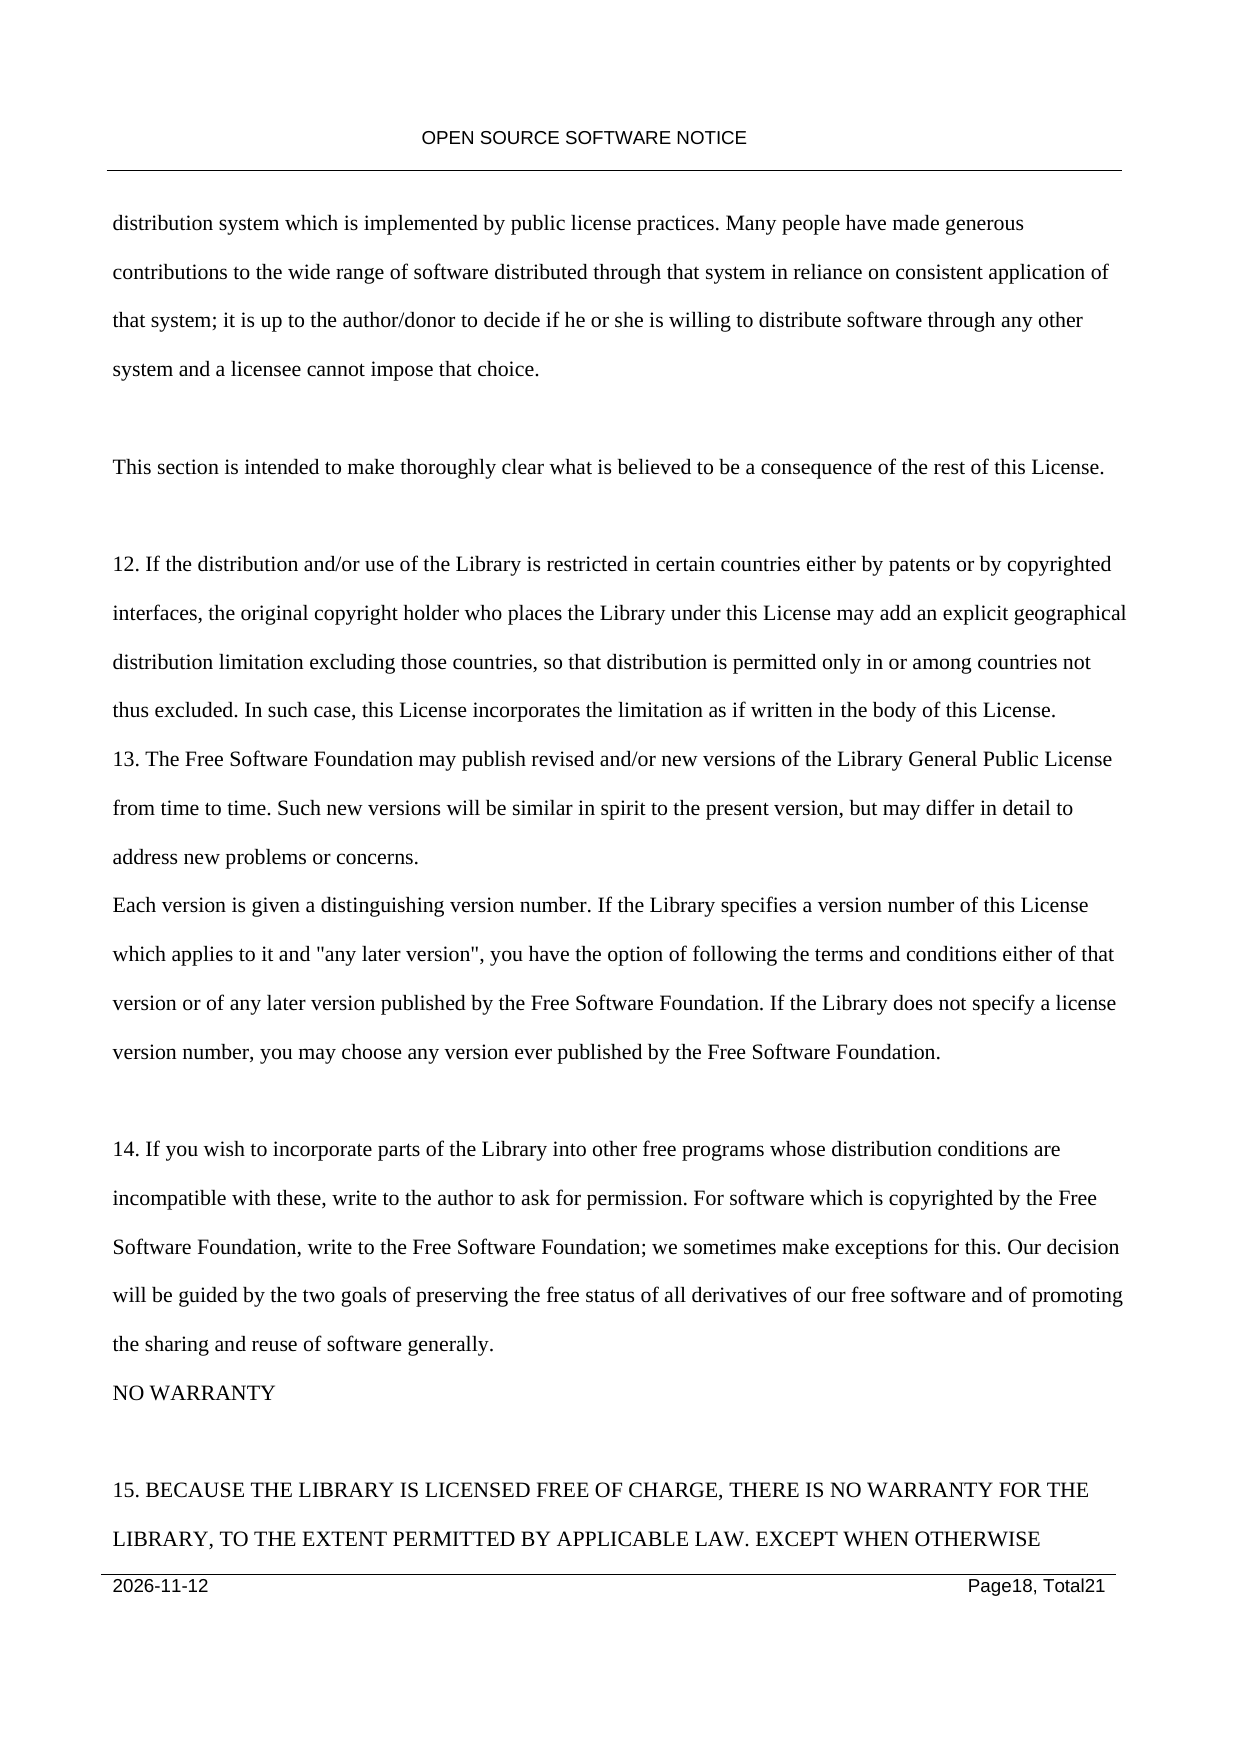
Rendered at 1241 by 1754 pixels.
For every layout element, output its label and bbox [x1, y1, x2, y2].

text [112, 206, 1128, 1555]
